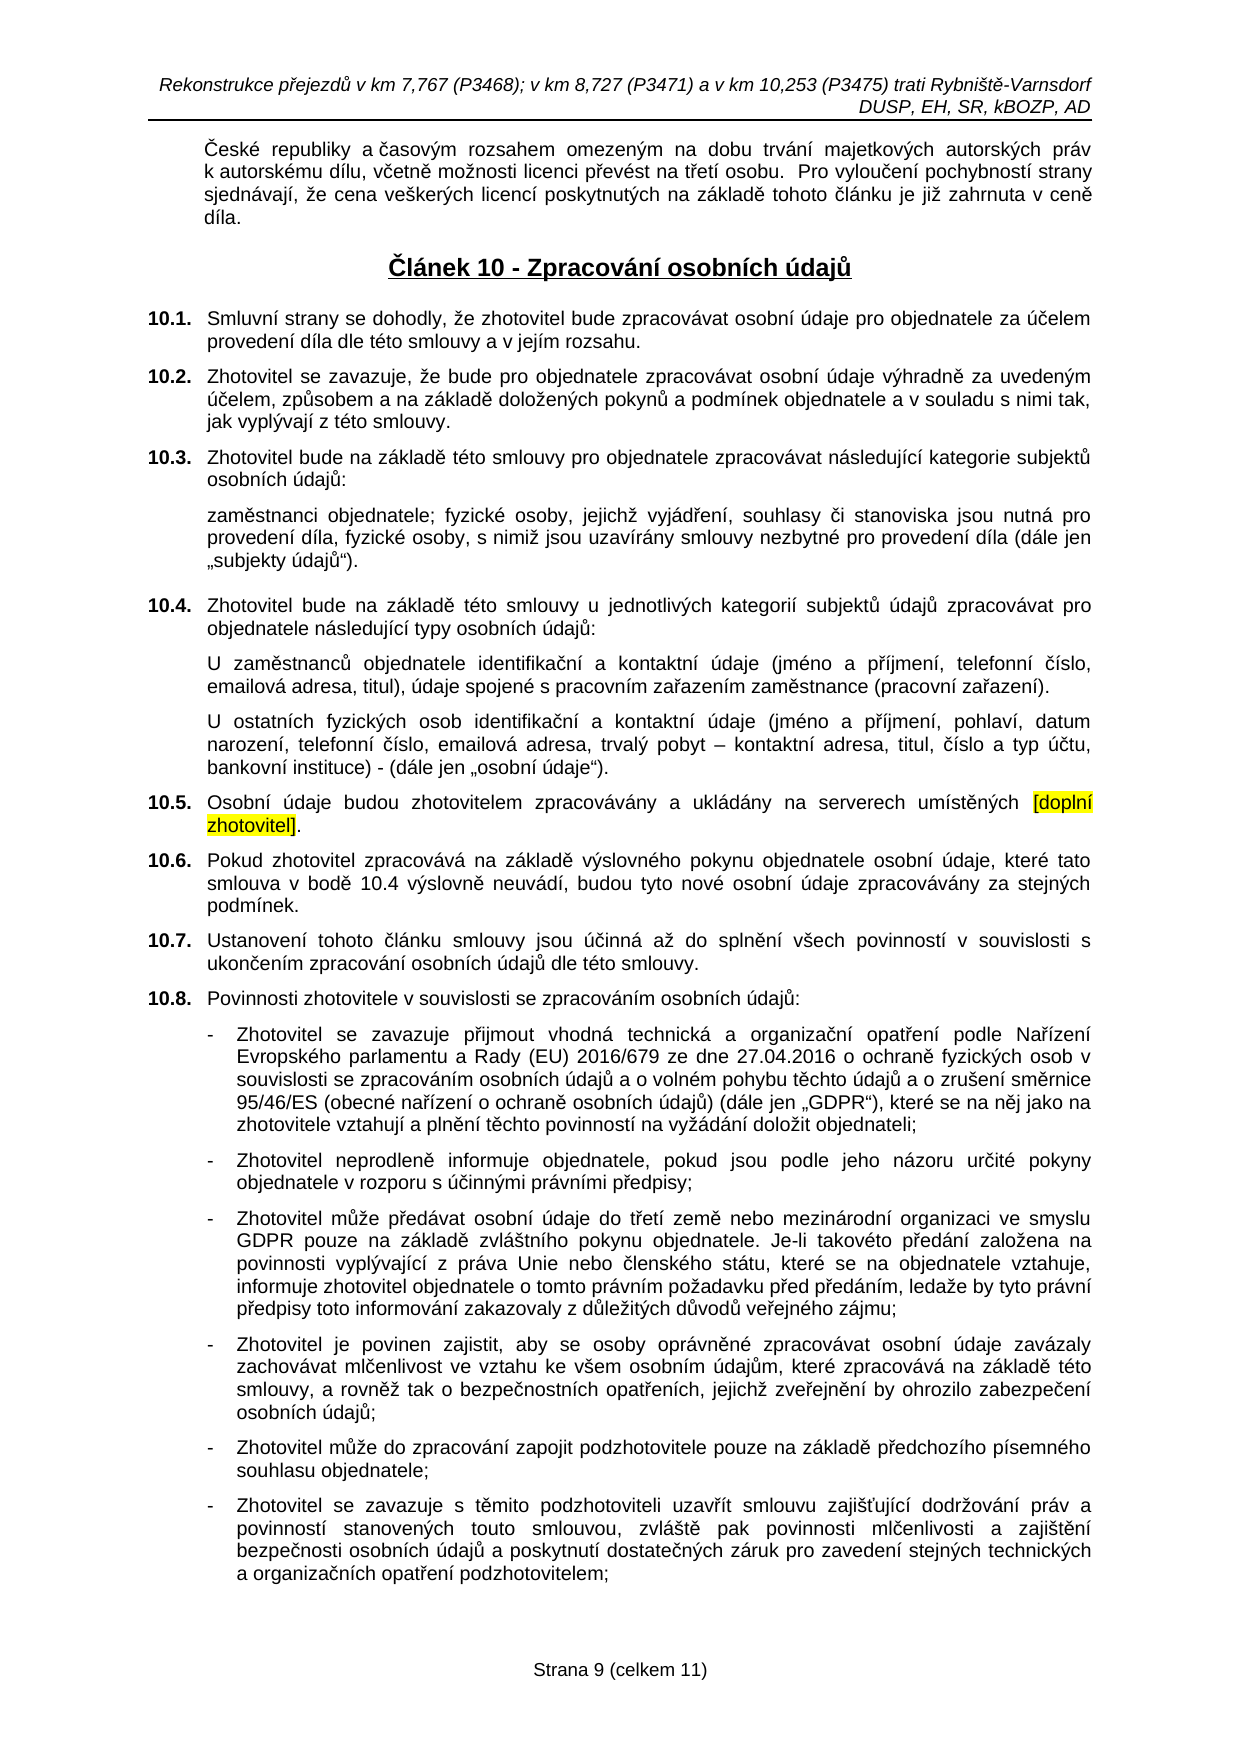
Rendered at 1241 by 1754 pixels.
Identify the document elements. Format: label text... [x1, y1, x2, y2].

text U zaměstnanců objednatele identifikační a kontaktní údaje (jméno a příjmení, telefonní číslo, emailová adresa, titul), údaje spojené s pracovním zařazením zaměstnance (pracovní zařazení). [207, 652, 1092, 698]
text 10.7. Ustanovení tohoto článku smlouvy jsou účinná až do splnění všech povinností v souvislosti s ukončením zpracování osobních údajů dle této smlouvy. [148, 929, 1092, 975]
text 10.3. Zhotovitel bude na základě této smlouvy pro objednatele zpracovávat následující kategorie subjektů osobních údajů: [148, 446, 1092, 491]
text 10.1. Smluvní strany se dohodly, že zhotovitel bude zpracovávat osobní údaje pro objednatele za účelem provedení díla dle této smlouvy a v jejím rozsahu. [148, 307, 1092, 352]
text U ostatních fyzických osob identifikační a kontaktní údaje (jméno a příjmení, pohlaví, datum narození, telefonní číslo, emailová adresa, trvalý pobyt – kontaktní adresa, titul, číslo a typ účtu, bankovní instituce) - (dále jen „osobní údaje“). [207, 710, 1092, 778]
text - Zhotovitel se zavazuje s těmito podzhotoviteli uzavřít smlouvu zajišťující dodržování práv a povinností stanovených touto smlouvou, zvláště pak povinnosti mlčenlivosti a zajištění bezpečnosti osobních údajů a poskytnutí dostatečných záruk pro zavedení stejných technických a organizačních opatření podzhotovitelem; [207, 1494, 1092, 1584]
text 10.8. Povinnosti zhotovitele v souvislosti se zpracováním osobních údajů: [148, 987, 1092, 1010]
text - Zhotovitel se zavazuje přijmout vhodná technická a organizační opatření podle Nařízení Evropského parlamentu a Rady (EU) 2016/679 ze dne 27.04.2016 o ochraně fyzických osob v souvislosti se zpracováním osobních údajů a o volném pohybu těchto údajů a o zrušení směrnice 95/46/ES (obecné nařízení o ochraně osobních údajů) (dále jen „GDPR“), které se na něj jako na zhotovitele vztahují a plnění těchto povinností na vyžádání doložit objednateli; [207, 1022, 1092, 1136]
text 10.2. Zhotovitel se zavazuje, že bude pro objednatele zpracovávat osobní údaje výhradně za uvedeným účelem, způsobem a na základě doložených pokynů a podmínek objednatele a v souladu s nimi tak, jak vyplývají z této smlouvy. [148, 365, 1092, 433]
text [148, 137, 1092, 228]
subtitle Článek 10 - Zpracování osobních údajů [148, 253, 1092, 282]
text 10.5. Osobní údaje budou zhotovitelem zpracovávány a ukládány na serverech umístěných [doplní zhotovitel]. [148, 791, 1092, 836]
text 10.6. Pokud zhotovitel zpracovává na základě výslovného pokynu objednatele osobní údaje, které tato smlouva v bodě 10.4 výslovně neuvádí, budou tyto nové osobní údaje zpracovávány za stejných podmínek. [148, 849, 1092, 917]
text - Zhotovitel může do zpracování zapojit podzhotovitele pouze na základě předchozího písemného souhlasu objednatele; [207, 1436, 1092, 1481]
text - Zhotovitel může předávat osobní údaje do třetí země nebo mezinárodní organizaci ve smyslu GDPR pouze na základě zvláštního pokynu objednatele. Je-li takovéto předání založena na povinnosti vyplývající z práva Unie nebo členského státu, které se na objednatele vztahuje, informuje zhotovitel objednatele o tomto právním požadavku před předáním, ledaže by tyto právní předpisy toto informování zakazovaly z důležitých důvodů veřejného zájmu; [207, 1206, 1092, 1320]
text - Zhotovitel neprodleně informuje objednatele, pokud jsou podle jeho názoru určité pokyny objednatele v rozporu s účinnými právními předpisy; [207, 1148, 1092, 1194]
text zaměstnanci objednatele; fyzické osoby, jejichž vyjádření, souhlasy či stanoviska jsou nutná pro provedení díla, fyzické osoby, s nimiž jsou uzavírány smlouvy nezbytné pro provedení díla (dále jen „subjekty údajů“). [207, 503, 1092, 572]
text 10.4. Zhotovitel bude na základě této smlouvy u jednotlivých kategorií subjektů údajů zpracovávat pro objednatele následující typy osobních údajů: [148, 594, 1092, 640]
text - Zhotovitel je povinen zajistit, aby se osoby oprávněné zpracovávat osobní údaje zavázaly zachovávat mlčenlivost ve vztahu ke všem osobním údajům, které zpracovává na základě této smlouvy, a rovněž tak o bezpečnostních opatřeních, jejichž zveřejnění by ohrozilo zabezpečení osobních údajů; [207, 1332, 1092, 1423]
